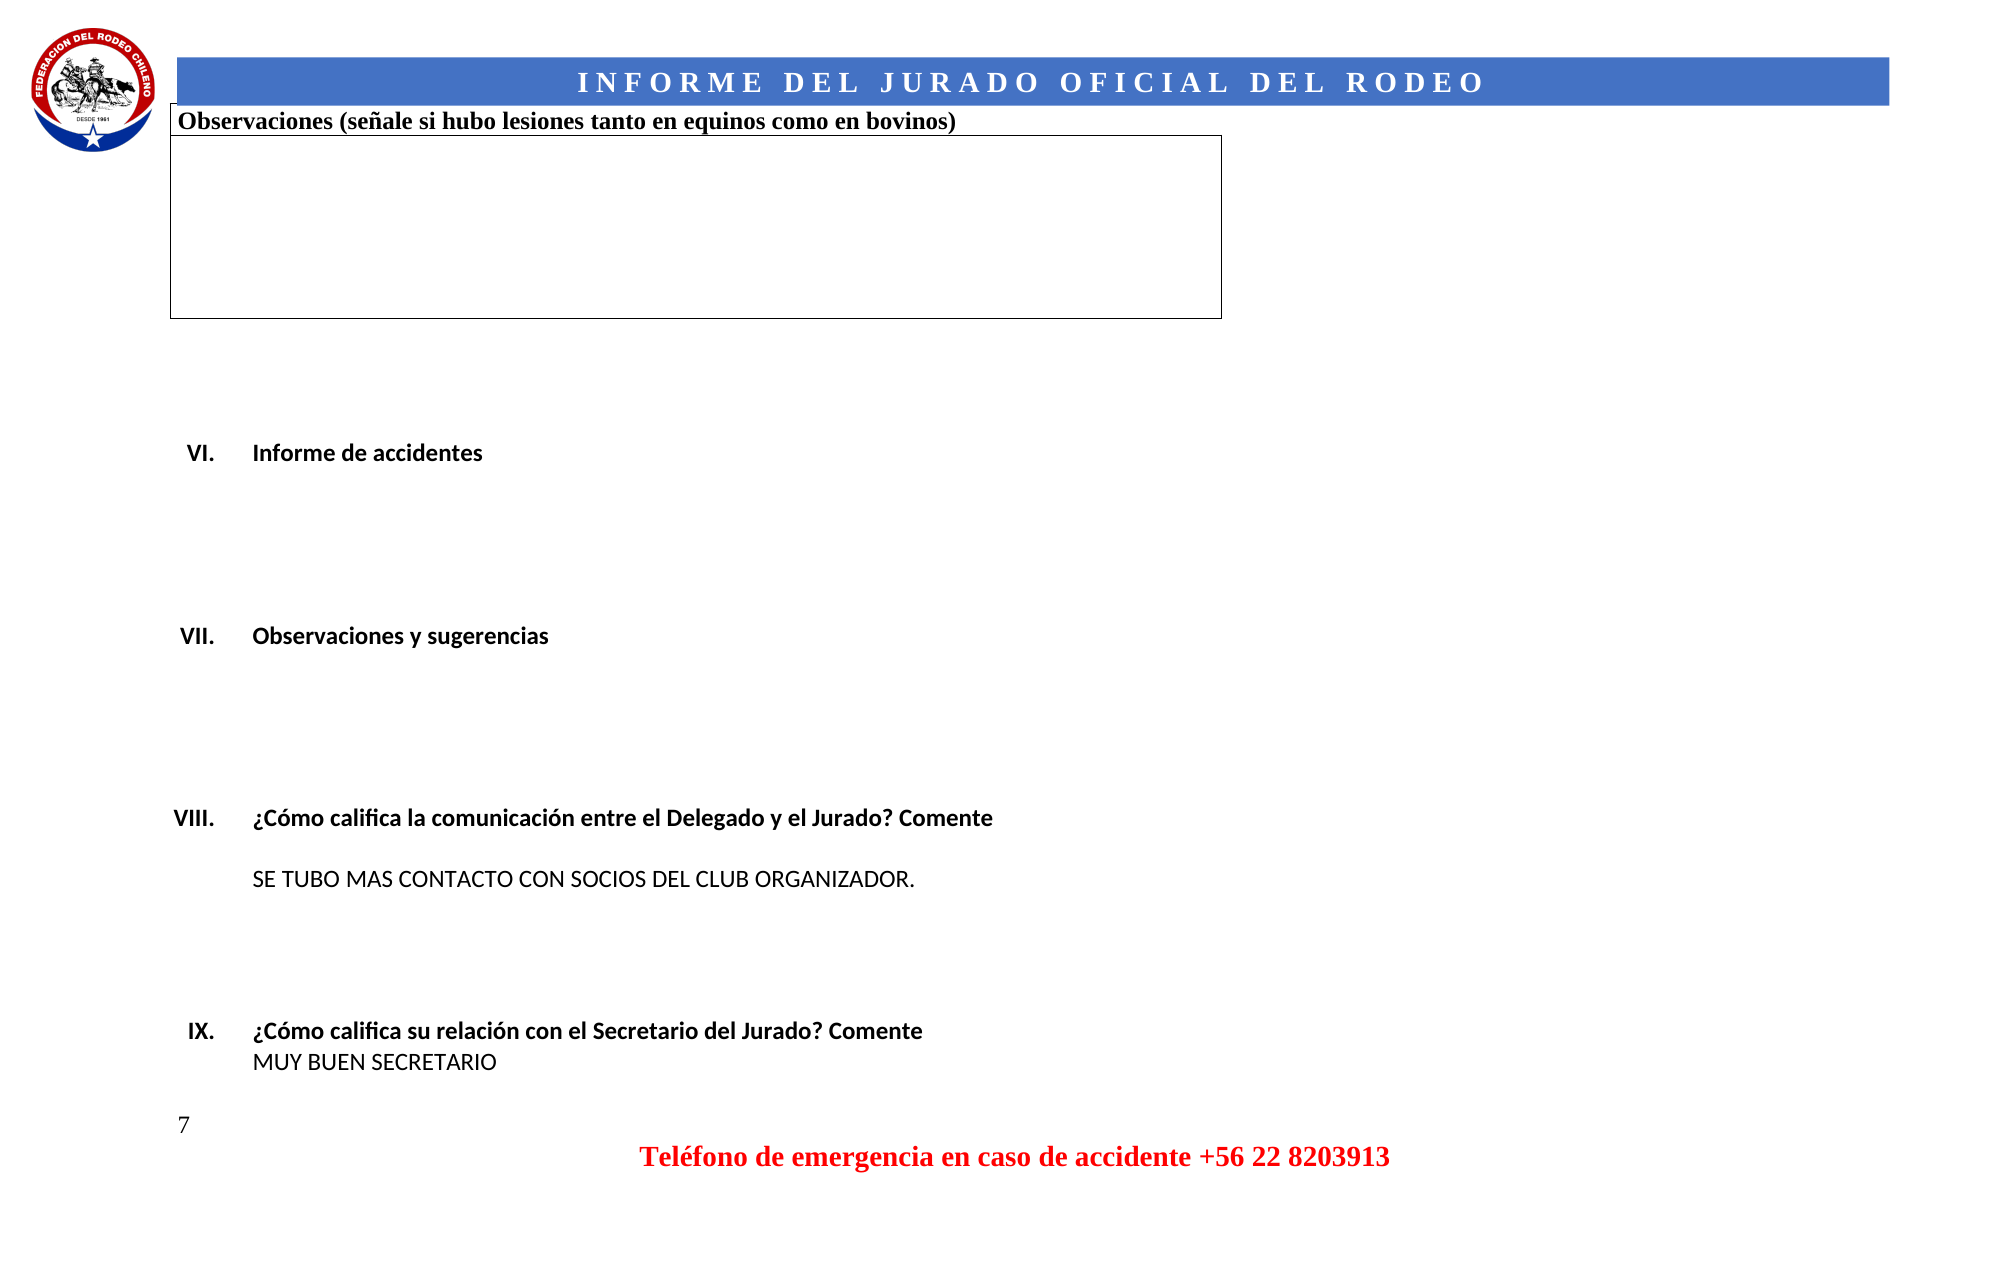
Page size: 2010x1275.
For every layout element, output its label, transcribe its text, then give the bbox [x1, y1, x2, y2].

list Informe de accidentes [215, 437, 1683, 468]
list ¿Cómo califica la comunicación entre el Delegado y el Jurado? Comente [215, 802, 1683, 832]
list MUY BUEN SECRETARIO [252, 1046, 1683, 1076]
picture [31, 28, 155, 152]
list Observaciones y sugerencias [215, 620, 1683, 651]
table_cell [171, 136, 1221, 318]
table_cell Observaciones (señale si hubo lesiones tanto en equinos como en bovinos) [171, 104, 1221, 134]
list ¿Cómo califica su relación con el Secretario del Jurado? Comente [215, 1015, 1683, 1046]
text SE TUBO MAS CONTACTO CON SOCIOS DEL CLUB ORGANIZADOR. [252, 863, 1683, 893]
